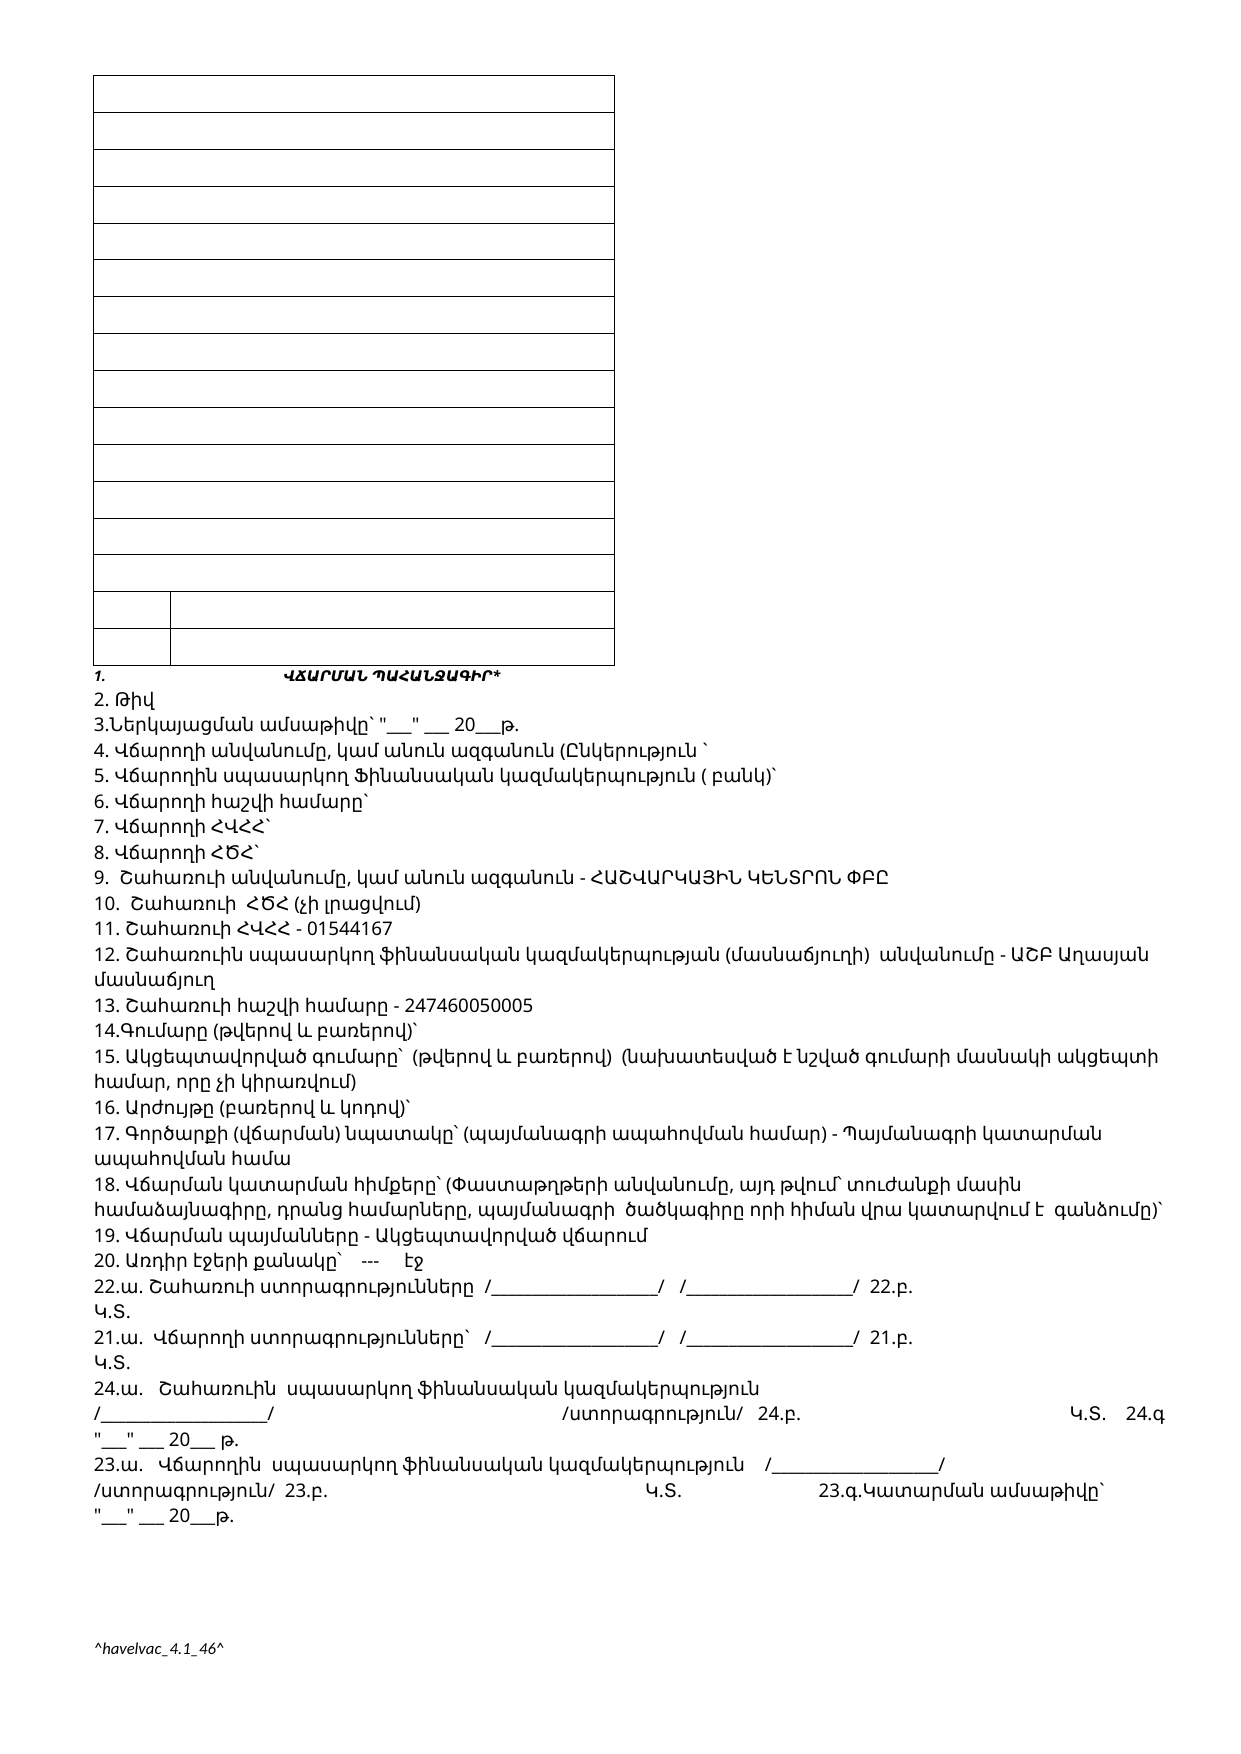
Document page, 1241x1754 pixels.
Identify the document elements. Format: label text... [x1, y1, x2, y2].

text ^havelvac_4.1_46^ [94, 1638, 1171, 1658]
